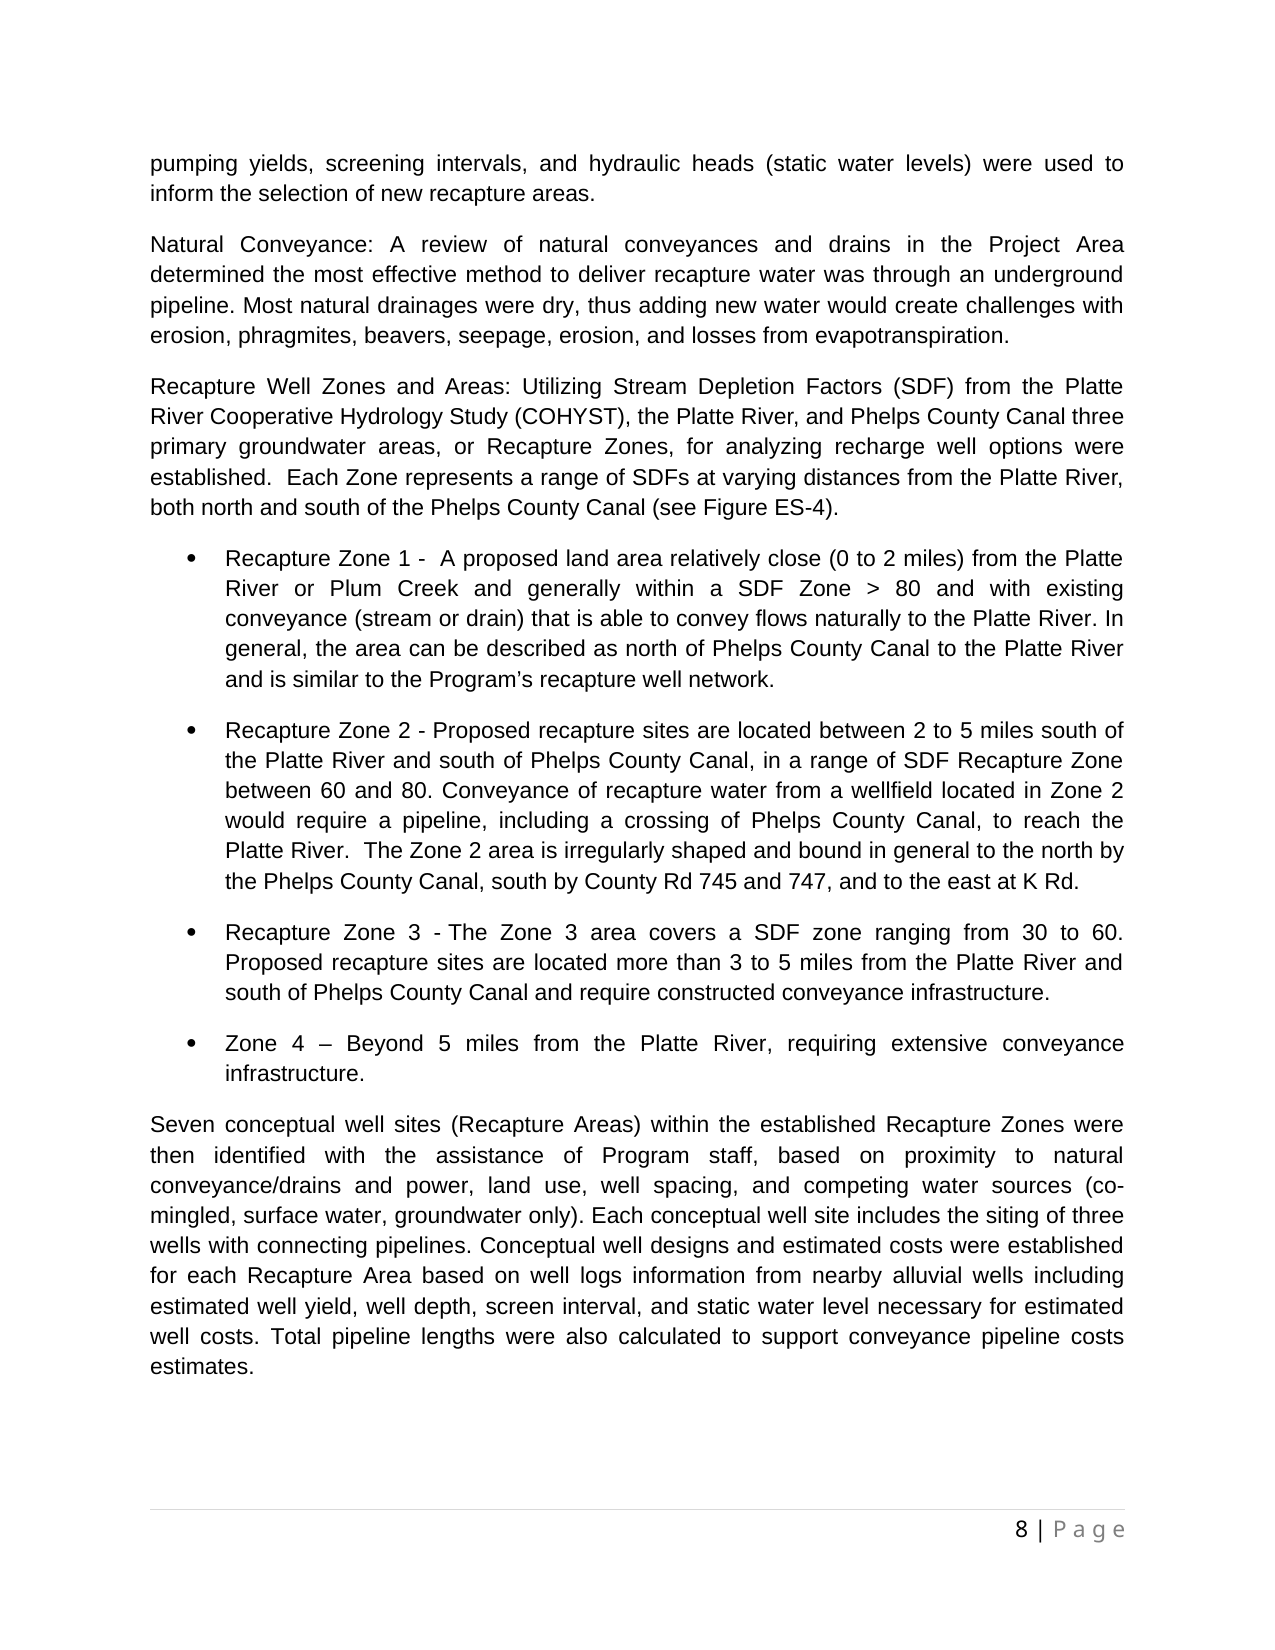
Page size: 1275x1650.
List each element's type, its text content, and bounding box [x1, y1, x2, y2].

list Recapture Zone 3 - The Zone 3 area covers a SDF zone ranging from 30 to 60. Proposed recapture sites are located more than 3 to 5 miles from the Platte River and south of Phelps County Canal and require constructed conveyance infrastructure. [187, 919, 1125, 1006]
text Recapture Well Zones and Areas: Utilizing Stream Depletion Factors (SDF) from the Platte River Cooperative Hydrology Study (COHYST), the Platte River, and Phelps County Canal three primary groundwater areas, or Recapture Zones, for analyzing recharge well options were established. Each Zone represents a range of SDFs at varying distances from the Platte River, both north and south of the Phelps County Canal (see Figure ES-4). [150, 373, 1125, 520]
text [150, 150, 1125, 207]
text Seven conceptual well sites (Recapture Areas) within the established Recapture Zones were then identified with the assistance of Program staff, based on proximity to natural conveyance/drains and power, land use, well spacing, and competing water sources (co-mingled, surface water, groundwater only). Each conceptual well site includes the siting of three wells with connecting pipelines. Conceptual well designs and estimated costs were established for each Recapture Area based on well logs information from nearby alluvial wells including estimated well yield, well depth, screen interval, and static water level necessary for estimated well costs. Total pipeline lengths were also calculated to support conveyance pipeline costs estimates. [150, 1111, 1125, 1379]
list Recapture Zone 1 - A proposed land area relatively close (0 to 2 miles) from the Platte River or Plum Creek and generally within a SDF Zone > 80 and with existing conveyance (stream or drain) that is able to convey flows naturally to the Platte River. In general, the area can be described as north of Phelps County Canal to the Platte River and is similar to the Program’s recapture well network. [187, 545, 1125, 692]
list Zone 4 – Beyond 5 miles from the Platte River, requiring extensive conveyance infrastructure. [187, 1030, 1125, 1087]
list Recapture Zone 2 - Proposed recapture sites are located between 2 to 5 miles south of the Platte River and south of Phelps County Canal, in a range of SDF Recapture Zone between 60 and 80. Conveyance of recapture water from a wellfield located in Zone 2 would require a pipeline, including a crossing of Phelps County Canal, to reach the Platte River. The Zone 2 area is irregularly shaped and bound in general to the north by the Phelps County Canal, south by County Rd 745 and 747, and to the east at K Rd. [187, 717, 1125, 894]
text Natural Conveyance: A review of natural conveyances and drains in the Project Area determined the most effective method to deliver recapture water was through an underground pipeline. Most natural drainages were dry, thus adding new water would create challenges with erosion, phragmites, beavers, seepage, erosion, and losses from evapotranspiration. [150, 231, 1125, 348]
